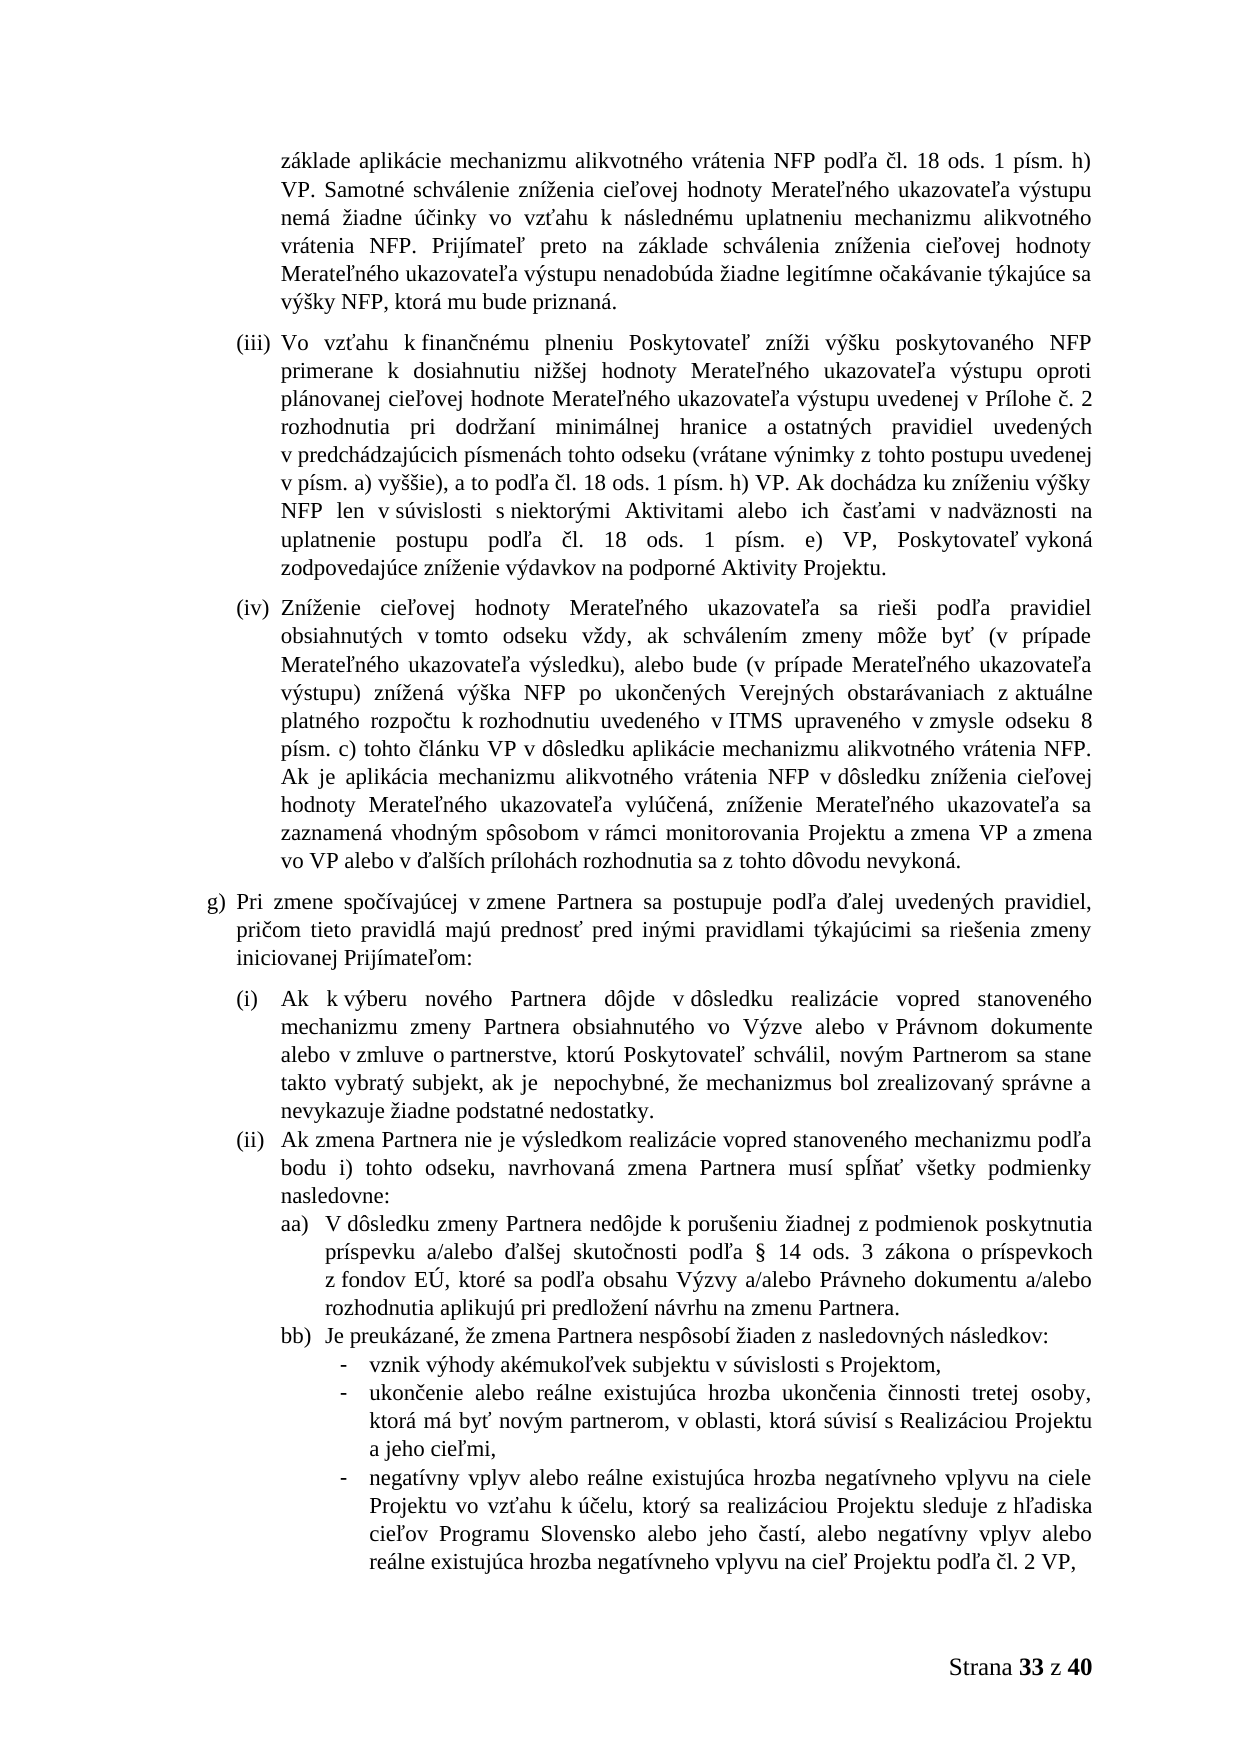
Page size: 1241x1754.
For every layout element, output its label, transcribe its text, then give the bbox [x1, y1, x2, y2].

list Vo vzťahu k finančnému plneniu Poskytovateľ zníži výšku poskytovaného NFP primerane k dosiahnutiu nižšej hodnoty Merateľného ukazovateľa výstupu oproti plánovanej cieľovej hodnote Merateľného ukazovateľa výstupu uvedenej v Prílohe č. 2 rozhodnutia pri dodržaní minimálnej hranice a ostatných pravidiel uvedených v predchádzajúcich písmenách tohto odseku (vrátane výnimky z tohto postupu uvedenej v písm. a) vyššie), a to podľa čl. 18 ods. 1 písm. h) VP. Ak dochádza ku zníženiu výšky NFP len v súvislosti s niektorými Aktivitami alebo ich časťami v nadväznosti na uplatnenie postupu podľa čl. 18 ods. 1 písm. e) VP, Poskytovateľ vykoná zodpovedajúce zníženie výdavkov na podporné Aktivity Projektu. [236, 329, 1093, 580]
list Ak k výberu nového Partnera dôjde v dôsledku realizácie vopred stanoveného mechanizmu zmeny Partnera obsiahnutého vo Výzve alebo v Právnom dokumente alebo v zmluve o partnerstve, ktorú Poskytovateľ schválil, novým Partnerom sa stane takto vybratý subjekt, ak je nepochybné, že mechanizmus bol zrealizovaný správne a nevykazuje žiadne podstatné nedostatky. [236, 985, 1093, 1124]
list ukončenie alebo reálne existujúca hrozba ukončenia činnosti tretej osoby, ktorá má byť novým partnerom, v oblasti, ktorá súvisí s Realizáciou Projektu a jeho cieľmi, [339, 1379, 1093, 1462]
list negatívny vplyv alebo reálne existujúca hrozba negatívneho vplyvu na ciele Projektu vo vzťahu k účelu, ktorý sa realizáciou Projektu sleduje z hľadiska cieľov Programu Slovensko alebo jeho častí, alebo negatívny vplyv alebo reálne existujúca hrozba negatívneho vplyvu na cieľ Projektu podľa čl. 2 VP, [339, 1463, 1093, 1574]
list V dôsledku zmeny Partnera nedôjde k porušeniu žiadnej z podmienok poskytnutia príspevku a/alebo ďalšej skutočnosti podľa § 14 ods. 3 zákona o príspevkoch z fondov EÚ, ktoré sa podľa obsahu Výzvy a/alebo Právneho dokumentu a/alebo rozhodnutia aplikujú pri predložení návrhu na zmenu Partnera. [281, 1210, 1093, 1321]
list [236, 148, 1093, 314]
list Pri zmene spočívajúcej v zmene Partnera sa postupuje podľa ďalej uvedených pravidiel, pričom tieto pravidlá majú prednosť pred inými pravidlami týkajúcimi sa riešenia zmeny iniciovanej Prijímateľom: [207, 888, 1093, 971]
list Je preukázané, že zmena Partnera nespôsobí žiaden z nasledovných následkov: [281, 1323, 1093, 1349]
list Zníženie cieľovej hodnoty Merateľného ukazovateľa sa rieši podľa pravidiel obsiahnutých v tomto odseku vždy, ak schválením zmeny môže byť (v prípade Merateľného ukazovateľa výsledku), alebo bude (v prípade Merateľného ukazovateľa výstupu) znížená výška NFP po ukončených Verejných obstarávaniach z aktuálne platného rozpočtu k rozhodnutiu uvedeného v ITMS upraveného v zmysle odseku 8 písm. c) tohto článku VP v dôsledku aplikácie mechanizmu alikvotného vrátenia NFP. Ak je aplikácia mechanizmu alikvotného vrátenia NFP v dôsledku zníženia cieľovej hodnoty Merateľného ukazovateľa vylúčená, zníženie Merateľného ukazovateľa sa zaznamená vhodným spôsobom v rámci monitorovania Projektu a zmena VP a zmena vo VP alebo v ďalších prílohách rozhodnutia sa z tohto dôvodu nevykoná. [236, 594, 1093, 874]
list vznik výhody akémukoľvek subjektu v súvislosti s Projektom, [339, 1351, 1093, 1377]
list Ak zmena Partnera nie je výsledkom realizácie vopred stanoveného mechanizmu podľa bodu i) tohto odseku, navrhovaná zmena Partnera musí spĺňať všetky podmienky nasledovne: [236, 1126, 1093, 1208]
